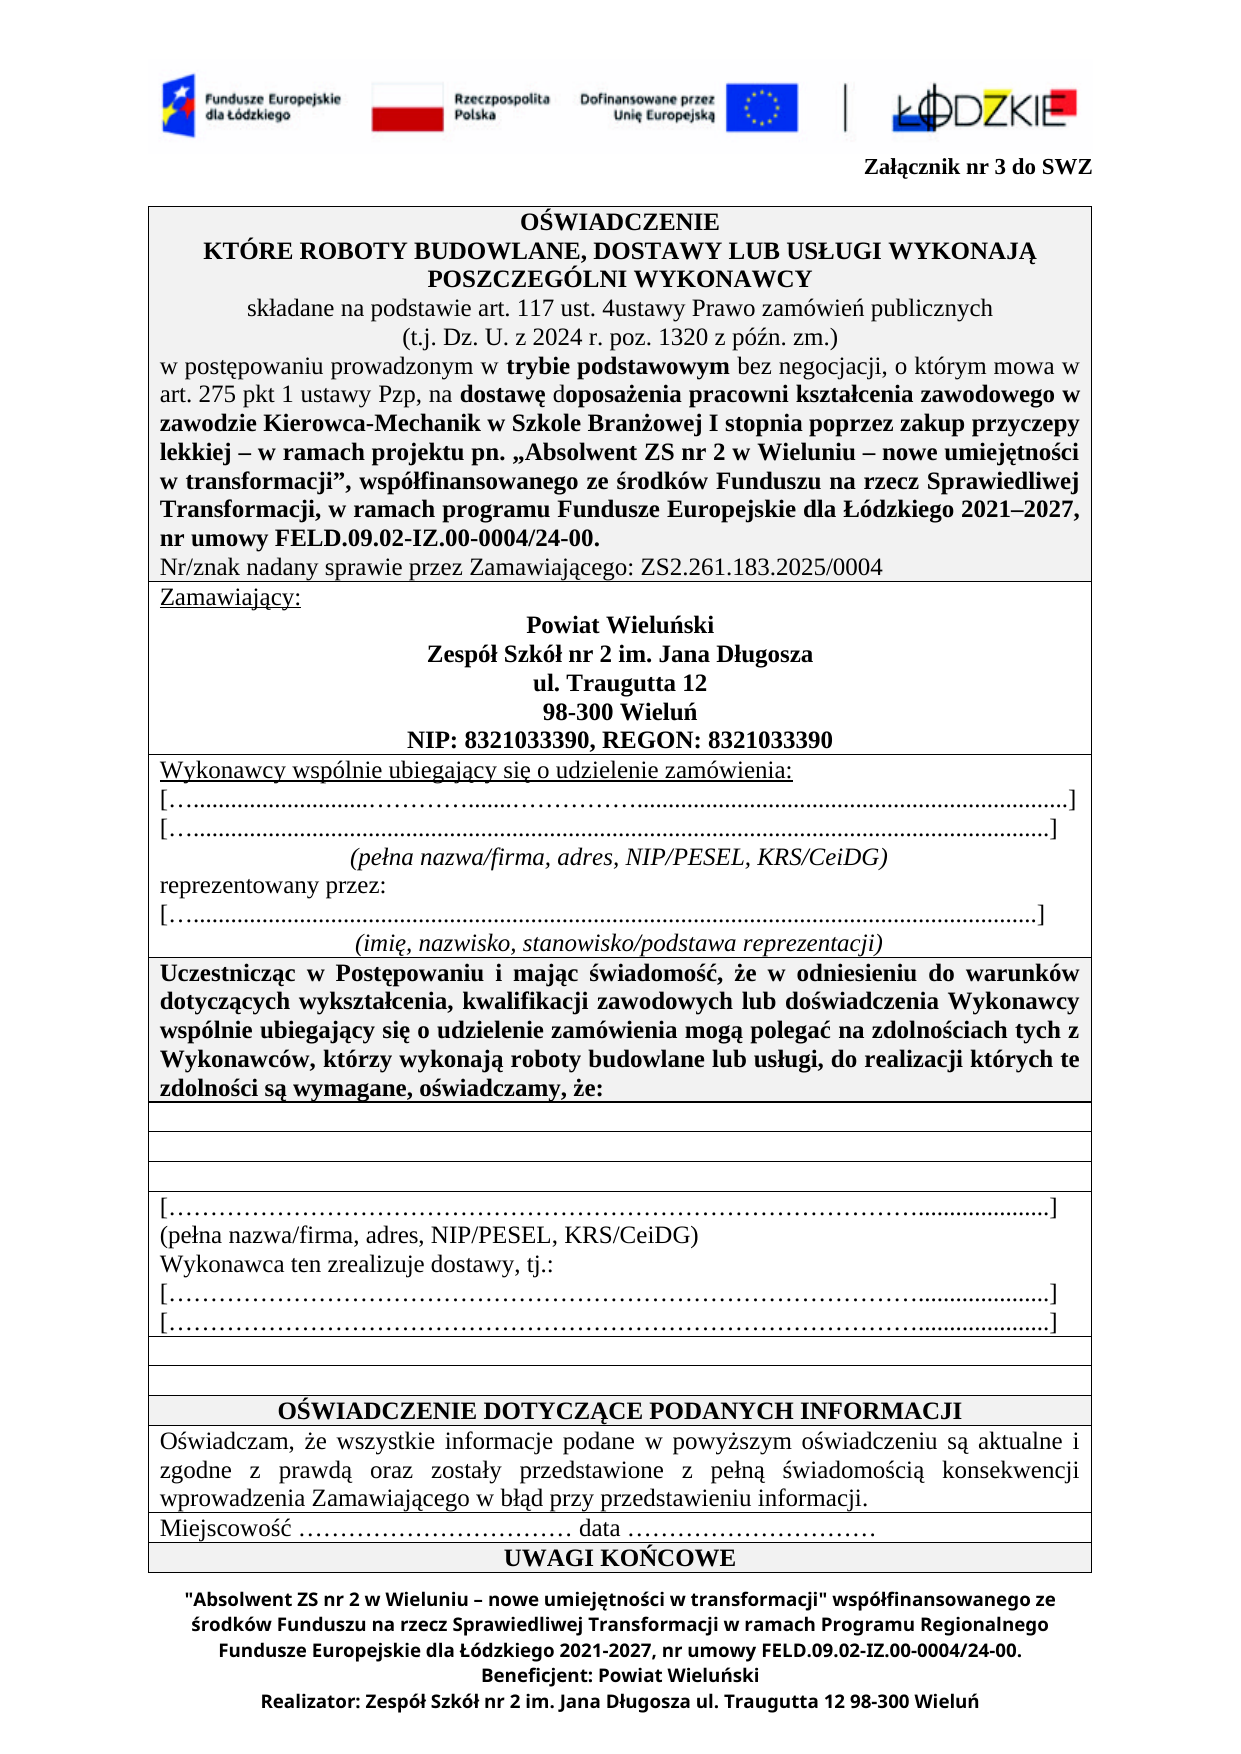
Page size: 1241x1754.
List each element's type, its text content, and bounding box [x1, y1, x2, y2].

table_cell Miejscowość …………………………… data ………………………… [149, 1513, 1091, 1542]
table_cell Uczestnicząc w Postępowaniu i mając świadomość, że w odniesieniu do warunków dotyczących wykształcenia, kwalifikacji zawodowych lub doświadczenia Wykonawcy wspólnie ubiegający się o udzielenie zamówienia mogą polegać na zdolnościach tych z Wykonawców, którzy wykonają roboty budowlane lub usługi, do realizacji których te zdolności są wymagane, oświadczamy, że: [149, 958, 1091, 1101]
table_cell [149, 1103, 1091, 1131]
text Załącznik nr 3 do SWZ [148, 154, 1092, 179]
table_header OŚWIADCZENIE KTÓRE ROBOTY BUDOWLANE, DOSTAWY LUB USŁUGI WYKONAJĄ POSZCZEGÓLNI WYKONAWCY składane na podstawie art. 117 ust. 4ustawy Prawo zamówień publicznych (t.j. Dz. U. z 2024 r. poz. 1320 z późn. zm.) w postępowaniu prowadzonym w trybie podstawowym bez negocjacji, o którym mowa w art. 275 pkt 1 ustawy Pzp, na dostawę doposażenia pracowni kształcenia zawodowego w zawodzie Kierowca-Mechanik w Szkole Branżowej I stopnia poprzez zakup przyczepy lekkiej – w ramach projektu pn. „Absolwent ZS nr 2 w Wieluniu – nowe umiejętności w transformacji”, współfinansowanego ze środków Funduszu na rzecz Sprawiedliwej Transformacji, w ramach programu Fundusze Europejskie dla Łódzkiego 2021–2027, nr umowy FELD.09.02-IZ.00-0004/24-00. Nr/znak nadany sprawie przez Zamawiającego: ZS2.261.183.2025/0004 [149, 207, 1091, 581]
table_cell UWAGI KOŃCOWE [149, 1543, 1091, 1572]
table_cell Oświadczam, że wszystkie informacje podane w powyższym oświadczeniu są aktualne i zgodne z prawdą oraz zostały przedstawione z pełną świadomością konsekwencji wprowadzenia Zamawiającego w błąd przy przedstawieniu informacji. [149, 1426, 1091, 1512]
table_cell [149, 1366, 1091, 1395]
table_cell OŚWIADCZENIE DOTYCZĄCE PODANYCH INFORMACJI [149, 1396, 1091, 1425]
table_cell [149, 1132, 1091, 1161]
table_cell [149, 1337, 1091, 1365]
table_cell [……………………………………………………………………………….....................] (pełna nazwa/firma, adres, NIP/PESEL, KRS/CeiDG) Wykonawca ten zrealizuje dostawy, tj.: [……………………………………………………………………………….....................] [……………………………………………………………………………….....................] [149, 1192, 1091, 1336]
table_cell [149, 1162, 1091, 1191]
table_cell Wykonawcy wspólnie ubiegający się o udzielenie zamówienia: […............................………….......…………….....................................................................] [….........................................................................................................................................] (pełna nazwa/firma, adres, NIP/PESEL, KRS/CeiDG) reprezentowany przez: [….......................................................................................................................................] (imię, nazwisko, stanowisko/podstawa reprezentacji) [149, 755, 1091, 957]
table_cell Zamawiający: Powiat Wieluński Zespół Szkół nr 2 im. Jana Długosza ul. Traugutta 12 98-300 Wieluń NIP: 8321033390, REGON: 8321033390 [149, 582, 1091, 754]
picture [147, 59, 1093, 154]
